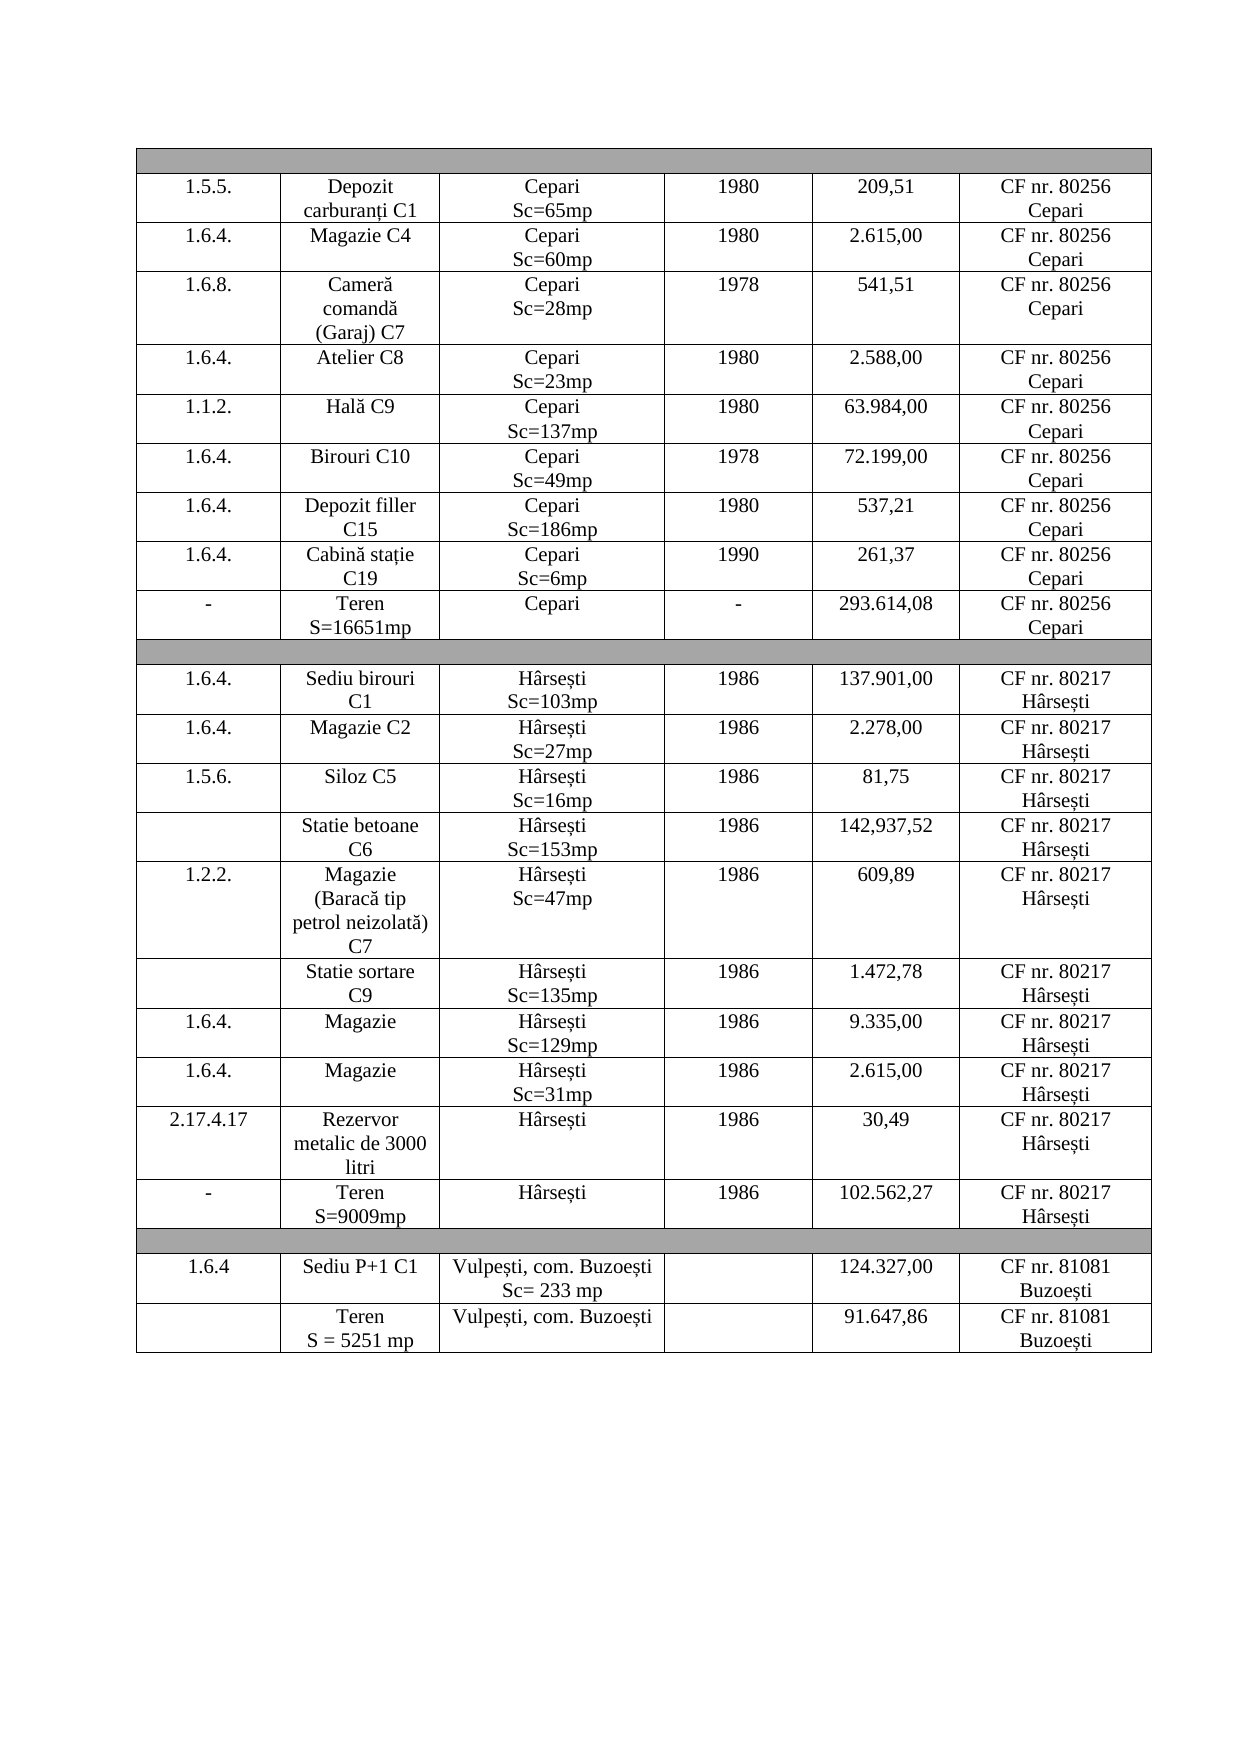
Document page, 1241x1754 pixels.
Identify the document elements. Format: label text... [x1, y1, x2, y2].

table_cell Sediu P+1 C1 [281, 1254, 439, 1302]
table_cell 124.327,00 [813, 1254, 959, 1302]
table_cell - [137, 591, 280, 639]
table_cell Cepari Sc=137mp [440, 395, 664, 443]
table_cell 72.199,00 [813, 444, 959, 492]
table_cell Siloz C5 [281, 764, 439, 812]
table_cell CF nr. 81081 Buzoești [960, 1304, 1151, 1352]
table_cell CF nr. 80217 Hârsești [960, 1180, 1151, 1228]
table_cell 1978 [665, 444, 812, 492]
table_cell 1.5.6. [137, 764, 280, 812]
table_cell Teren S=16651mp [281, 591, 439, 639]
table_cell 1.1.2. [137, 395, 280, 443]
table_cell 63.984,00 [813, 395, 959, 443]
table_cell 1986 [665, 813, 812, 861]
table_cell 1.6.4. [137, 542, 280, 590]
table_cell 142,937,52 [813, 813, 959, 861]
table_cell 1986 [665, 665, 812, 713]
table_cell Cepari Sc=28mp [440, 272, 664, 344]
table_cell [137, 149, 1151, 173]
table_cell CF nr. 80217 Hârsești [960, 959, 1151, 1007]
table_cell Statie sortare C9 [281, 959, 439, 1007]
table_cell 1986 [665, 862, 812, 958]
table_cell Cepari [440, 591, 664, 639]
table_cell CF nr. 81081 Buzoești [960, 1254, 1151, 1302]
table_cell Cepari Sc=49mp [440, 444, 664, 492]
table_cell Hârsești Sc=135mp [440, 959, 664, 1007]
table_cell 1.6.4. [137, 715, 280, 763]
table_cell Cepari Sc=60mp [440, 223, 664, 271]
table_cell 2.17.4.17 [137, 1107, 280, 1179]
table_cell 1986 [665, 1180, 812, 1228]
table_cell Birouri C10 [281, 444, 439, 492]
table_cell Cepari Sc=65mp [440, 174, 664, 222]
table_cell 1.2.2. [137, 862, 280, 958]
table_cell 91.647,86 [813, 1304, 959, 1352]
table_cell CF nr. 80256 Cepari [960, 444, 1151, 492]
table_cell 1986 [665, 1009, 812, 1057]
table_cell 1980 [665, 345, 812, 393]
table_cell Hârsești Sc=47mp [440, 862, 664, 958]
table_cell 1.6.4 [137, 1254, 280, 1302]
table_cell Rezervor metalic de 3000 litri [281, 1107, 439, 1179]
table_cell Magazie C2 [281, 715, 439, 763]
table_cell 1986 [665, 715, 812, 763]
table_cell - [137, 1180, 280, 1228]
table_cell CF nr. 80256 Cepari [960, 493, 1151, 541]
table_cell Statie betoane C6 [281, 813, 439, 861]
table_cell [665, 1304, 812, 1352]
table_cell 541,51 [813, 272, 959, 344]
table_cell 1.6.4. [137, 223, 280, 271]
table_cell 1986 [665, 764, 812, 812]
table_cell 609,89 [813, 862, 959, 958]
table_cell Depozit filler C15 [281, 493, 439, 541]
table_cell Cameră comandă (Garaj) C7 [281, 272, 439, 344]
table_cell Cepari Sc=23mp [440, 345, 664, 393]
table_cell 1980 [665, 493, 812, 541]
table_cell Hârsești [440, 1180, 664, 1228]
table_cell 137.901,00 [813, 665, 959, 713]
table_cell CF nr. 80256 Cepari [960, 395, 1151, 443]
table_cell CF nr. 80217 Hârsești [960, 1058, 1151, 1106]
table_cell CF nr. 80256 Cepari [960, 223, 1151, 271]
table_cell CF nr. 80217 Hârsești [960, 764, 1151, 812]
table_cell Cepari Sc=6mp [440, 542, 664, 590]
table_cell 81,75 [813, 764, 959, 812]
table_cell Teren S=9009mp [281, 1180, 439, 1228]
table_cell 1.472,78 [813, 959, 959, 1007]
table_cell [665, 1254, 812, 1302]
table_cell Hârsești Sc=129mp [440, 1009, 664, 1057]
table_cell [137, 813, 280, 861]
table_cell Hârsești Sc=103mp [440, 665, 664, 713]
table_cell 1.6.4. [137, 444, 280, 492]
table_cell Cabină stație C19 [281, 542, 439, 590]
table_cell CF nr. 80217 Hârsești [960, 715, 1151, 763]
table_cell 537,21 [813, 493, 959, 541]
table_cell 1.6.4. [137, 1009, 280, 1057]
table_cell 1.6.4. [137, 1058, 280, 1106]
table_cell Cepari Sc=186mp [440, 493, 664, 541]
table_cell CF nr. 80217 Hârsești [960, 665, 1151, 713]
table_cell CF nr. 80256 Cepari [960, 174, 1151, 222]
table_cell Hală C9 [281, 395, 439, 443]
table_cell Hârsești Sc=16mp [440, 764, 664, 812]
table_cell CF nr. 80256 Cepari [960, 345, 1151, 393]
table_cell [137, 1304, 280, 1352]
table_cell 102.562,27 [813, 1180, 959, 1228]
table_cell Magazie C4 [281, 223, 439, 271]
table_cell - [665, 591, 812, 639]
table_cell Magazie [281, 1009, 439, 1057]
table_cell 1.6.4. [137, 345, 280, 393]
table_cell Teren S = 5251 mp [281, 1304, 439, 1352]
table_cell 1980 [665, 223, 812, 271]
table_cell Hârsești Sc=31mp [440, 1058, 664, 1106]
table_cell Atelier C8 [281, 345, 439, 393]
table_cell 1.6.4. [137, 493, 280, 541]
table_cell 1986 [665, 1058, 812, 1106]
table_cell 2.615,00 [813, 1058, 959, 1106]
table_cell 2.588,00 [813, 345, 959, 393]
table_cell Magazie [281, 1058, 439, 1106]
table_cell [137, 640, 1151, 664]
table_cell Depozit carburanți C1 [281, 174, 439, 222]
table_cell CF nr. 80256 Cepari [960, 542, 1151, 590]
table_cell CF nr. 80256 Cepari [960, 591, 1151, 639]
table_cell 2.278,00 [813, 715, 959, 763]
table_cell 261,37 [813, 542, 959, 590]
table_cell CF nr. 80217 Hârsești [960, 1107, 1151, 1179]
table_cell Vulpești, com. Buzoești [440, 1304, 664, 1352]
table_cell 1986 [665, 1107, 812, 1179]
table_cell Vulpești, com. Buzoești Sc= 233 mp [440, 1254, 664, 1302]
table_cell 1.6.8. [137, 272, 280, 344]
table_cell 1978 [665, 272, 812, 344]
table_cell 293.614,08 [813, 591, 959, 639]
table_cell 9.335,00 [813, 1009, 959, 1057]
table_cell 1986 [665, 959, 812, 1007]
table_cell Hârsești Sc=27mp [440, 715, 664, 763]
table_cell CF nr. 80217 Hârsești [960, 1009, 1151, 1057]
table_cell CF nr. 80217 Hârsești [960, 813, 1151, 861]
table_cell 209,51 [813, 174, 959, 222]
table_cell 30,49 [813, 1107, 959, 1179]
table_cell Sediu birouri C1 [281, 665, 439, 713]
table_cell CF nr. 80256 Cepari [960, 272, 1151, 344]
table_cell 1.5.5. [137, 174, 280, 222]
table_cell 1980 [665, 174, 812, 222]
table_cell [137, 959, 280, 1007]
table_cell Magazie (Baracă tip petrol neizolată) C7 [281, 862, 439, 958]
table_cell 1.6.4. [137, 665, 280, 713]
table_cell Hârsești [440, 1107, 664, 1179]
table_cell [137, 1229, 1151, 1253]
table_cell Hârsești Sc=153mp [440, 813, 664, 861]
table_cell 2.615,00 [813, 223, 959, 271]
table_cell 1990 [665, 542, 812, 590]
table_cell CF nr. 80217 Hârsești [960, 862, 1151, 958]
table_cell 1980 [665, 395, 812, 443]
